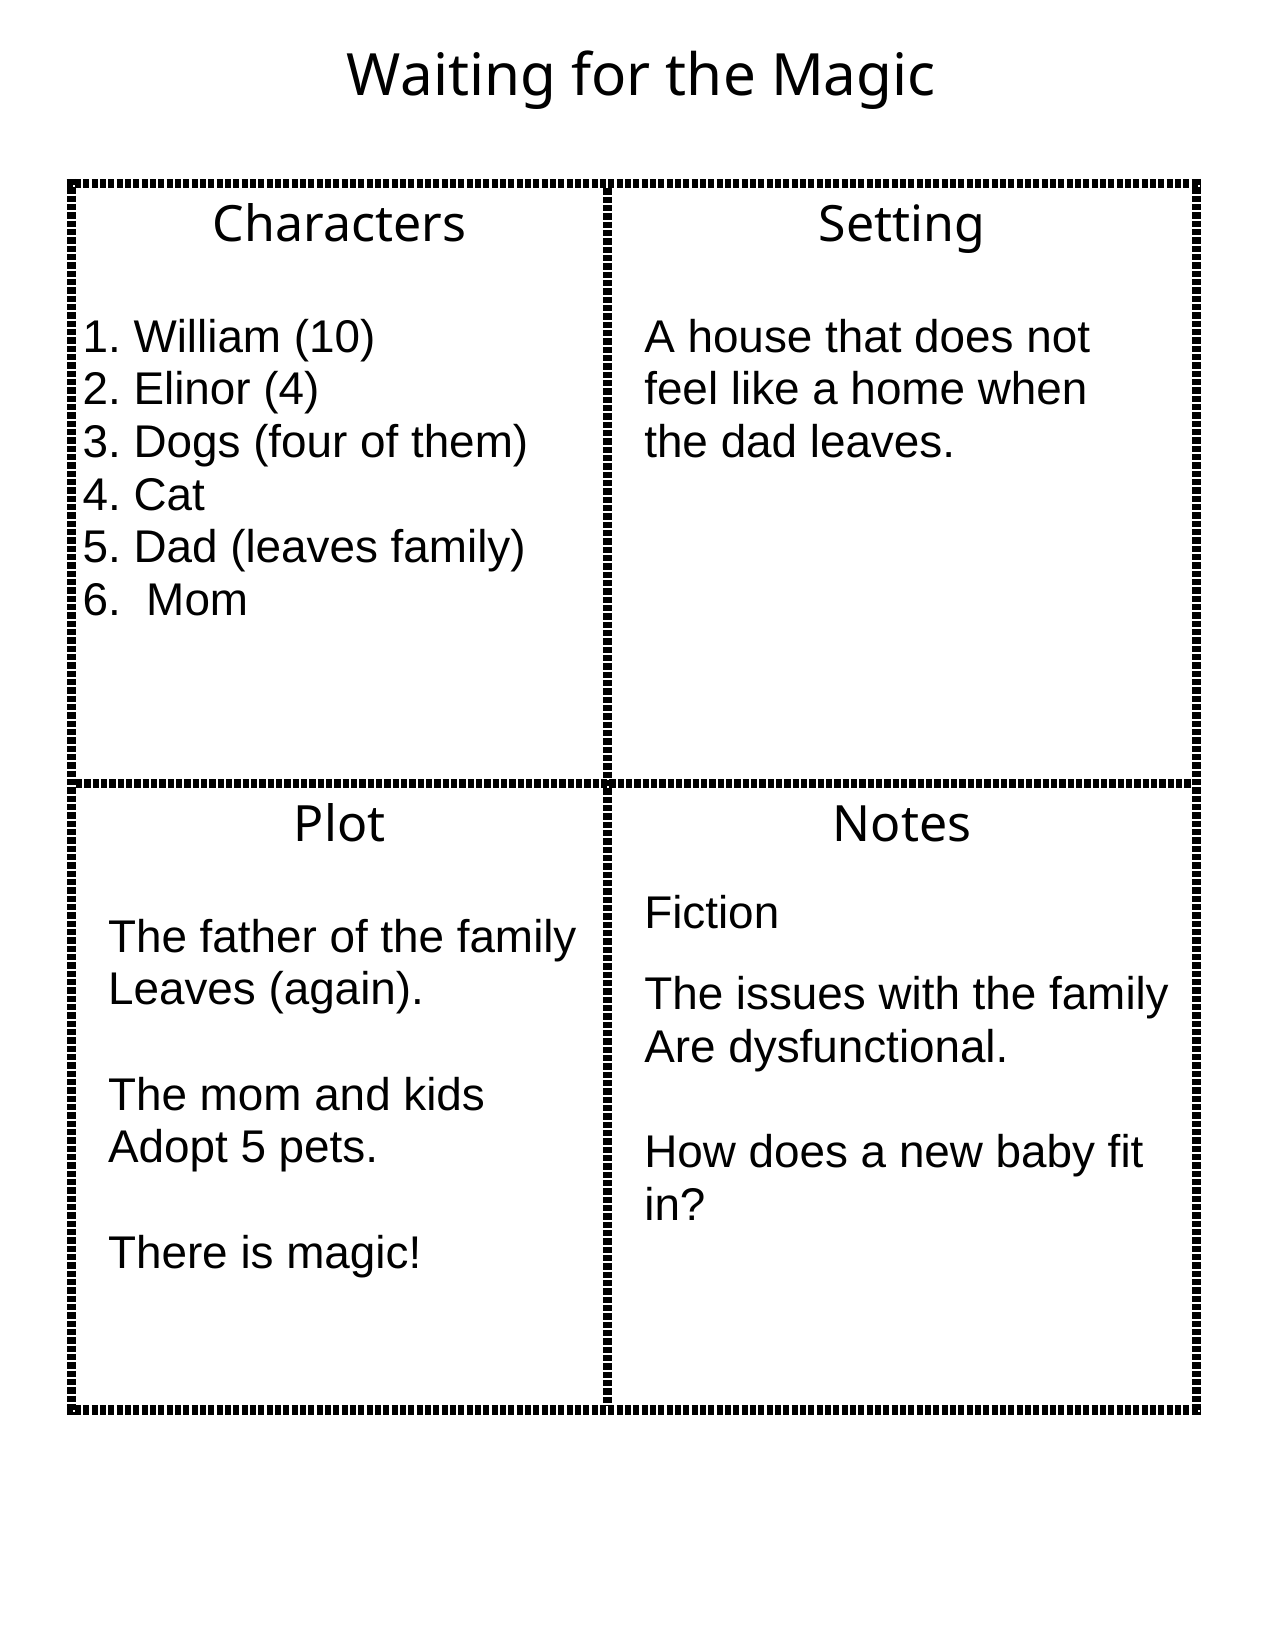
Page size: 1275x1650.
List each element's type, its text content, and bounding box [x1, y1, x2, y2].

table_header Characters 1. William (10) 2. Elinor (4) 3. Dogs (four of them) 4. Cat 5. Dad (leaves family) 6. Mom [71, 179, 607, 779]
table_cell Plot The father of the family Leaves (again). The mom and kids Adopt 5 pets. There is magic! [71, 779, 607, 1405]
table_cell Notes Fiction The issues with the family Are dysfunctional. How does a new baby fit in? [608, 779, 1196, 1405]
table_header Setting A house that does not feel like a home when the dad leaves. [608, 179, 1196, 779]
